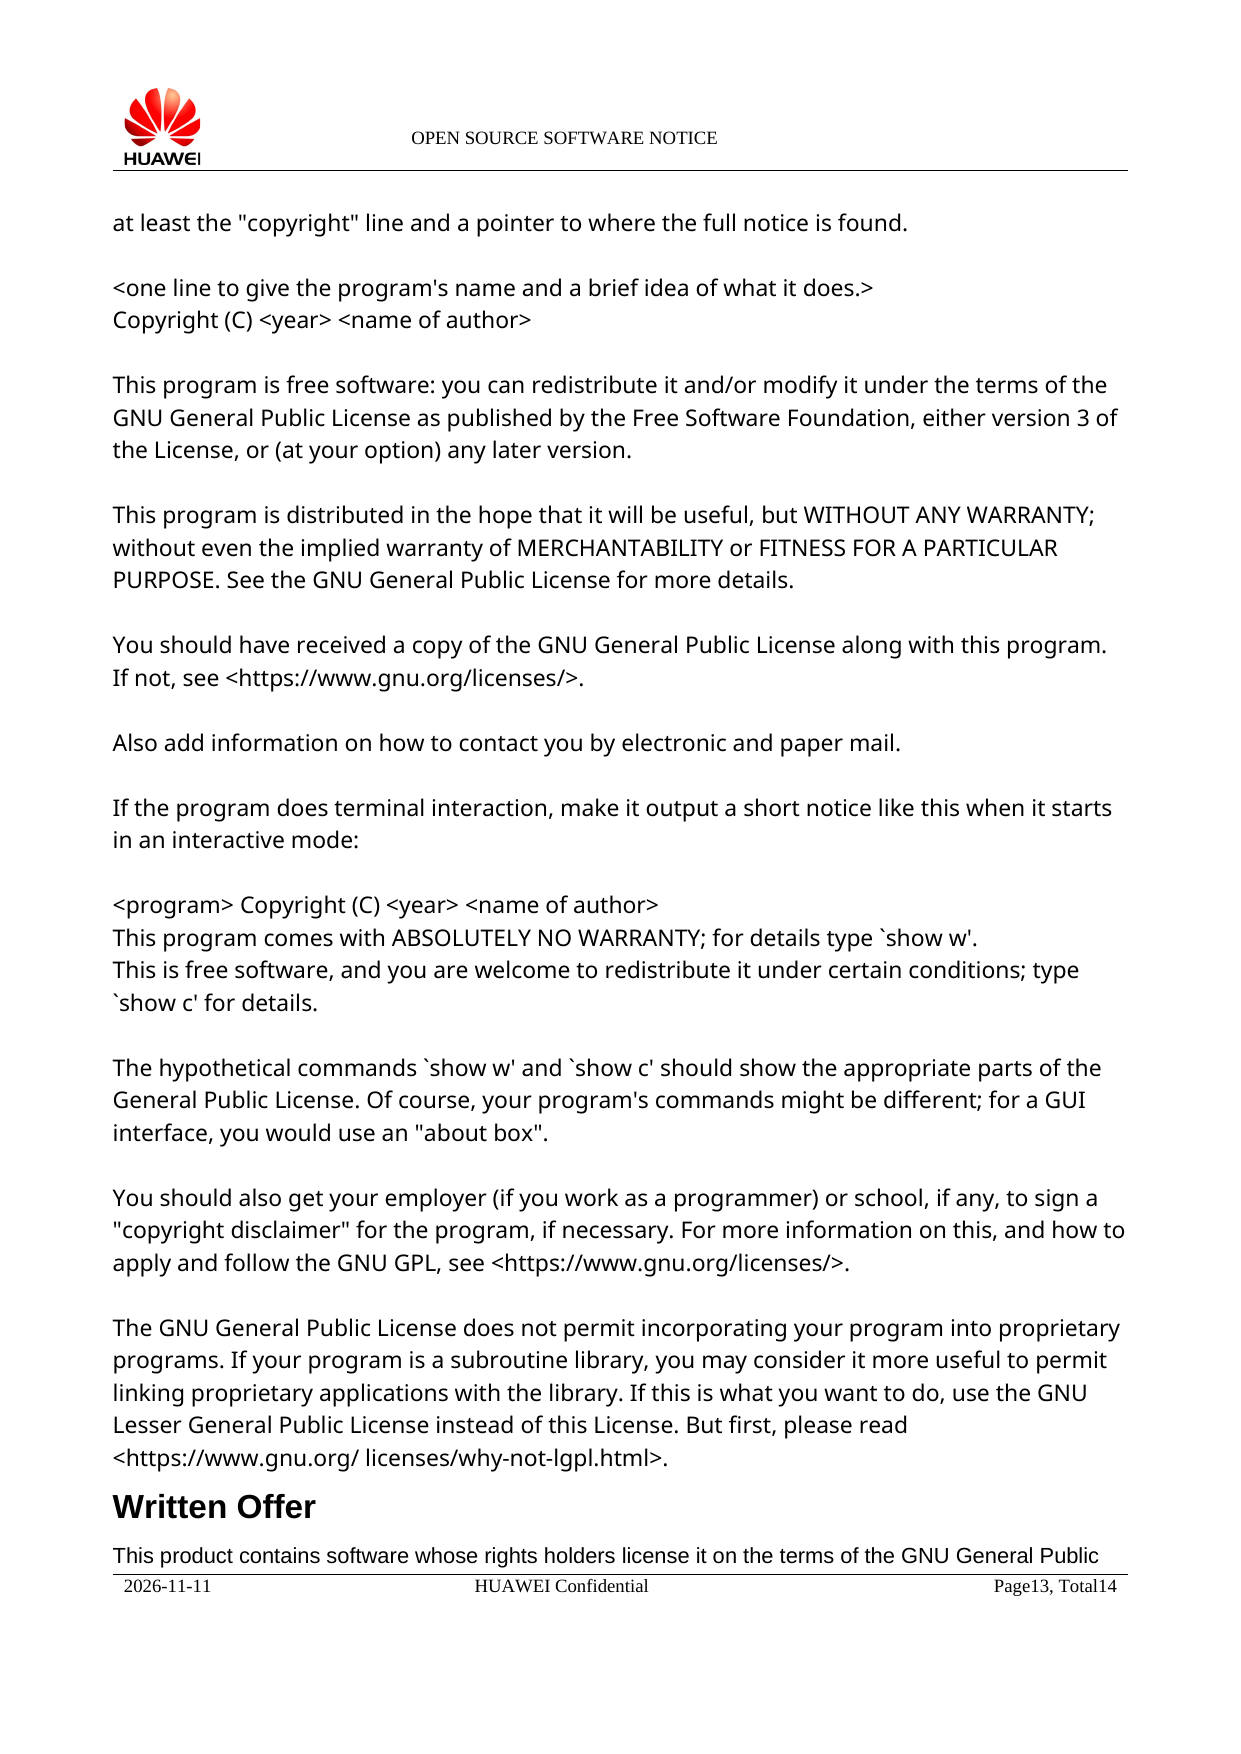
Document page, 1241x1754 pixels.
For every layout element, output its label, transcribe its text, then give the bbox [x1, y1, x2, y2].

picture [124, 88, 201, 165]
text If the program does terminal interaction, make it output a short notice like this when it starts in an interactive mode: [112, 791, 1128, 856]
text The GNU General Public License does not permit incorporating your program into proprietary programs. If your program is a subroutine library, you may consider it more useful to permit linking proprietary applications with the library. If this is what you want to do, use the GNU Lesser General Public License instead of this License. But first, please read <https://www.gnu.org/ licenses/why-not-lgpl.html>. [112, 1311, 1128, 1474]
text Written Offer [112, 1474, 1128, 1539]
text This is free software, and you are welcome to redistribute it under certain conditions; type `show c' for details. [112, 954, 1128, 1019]
text <one line to give the program's name and a brief idea of what it does.> [112, 271, 1128, 304]
text You should have received a copy of the GNU General Public License along with this program. If not, see <https://www.gnu.org/licenses/>. [112, 629, 1128, 694]
text This program is distributed in the hope that it will be useful, but WITHOUT ANY WARRANTY; without even the implied warranty of MERCHANTABILITY or FITNESS FOR A PARTICULAR PURPOSE. See the GNU General Public License for more details. [112, 499, 1128, 596]
text Also add information on how to contact you by electronic and paper mail. [112, 726, 1128, 759]
text You should also get your employer (if you work as a programmer) or school, if any, to sign a "copyright disclaimer" for the program, if necessary. For more information on this, and how to apply and follow the GNU GPL, see <https://www.gnu.org/licenses/>. [112, 1181, 1128, 1279]
text <program> Copyright (C) <year> <name of author> [112, 889, 1128, 921]
text This program comes with ABSOLUTELY NO WARRANTY; for details type `show w'. [112, 921, 1128, 954]
text The hypothetical commands `show w' and `show c' should show the appropriate parts of the General Public License. Of course, your program's commands might be different; for a GUI interface, you would use an "about box". [112, 1051, 1128, 1149]
text This program is free software: you can redistribute it and/or modify it under the terms of the GNU General Public License as published by the Free Software Foundation, either version 3 of the License, or (at your option) any later version. [112, 369, 1128, 466]
text Copyright (C) <year> <name of author> [112, 304, 1128, 336]
